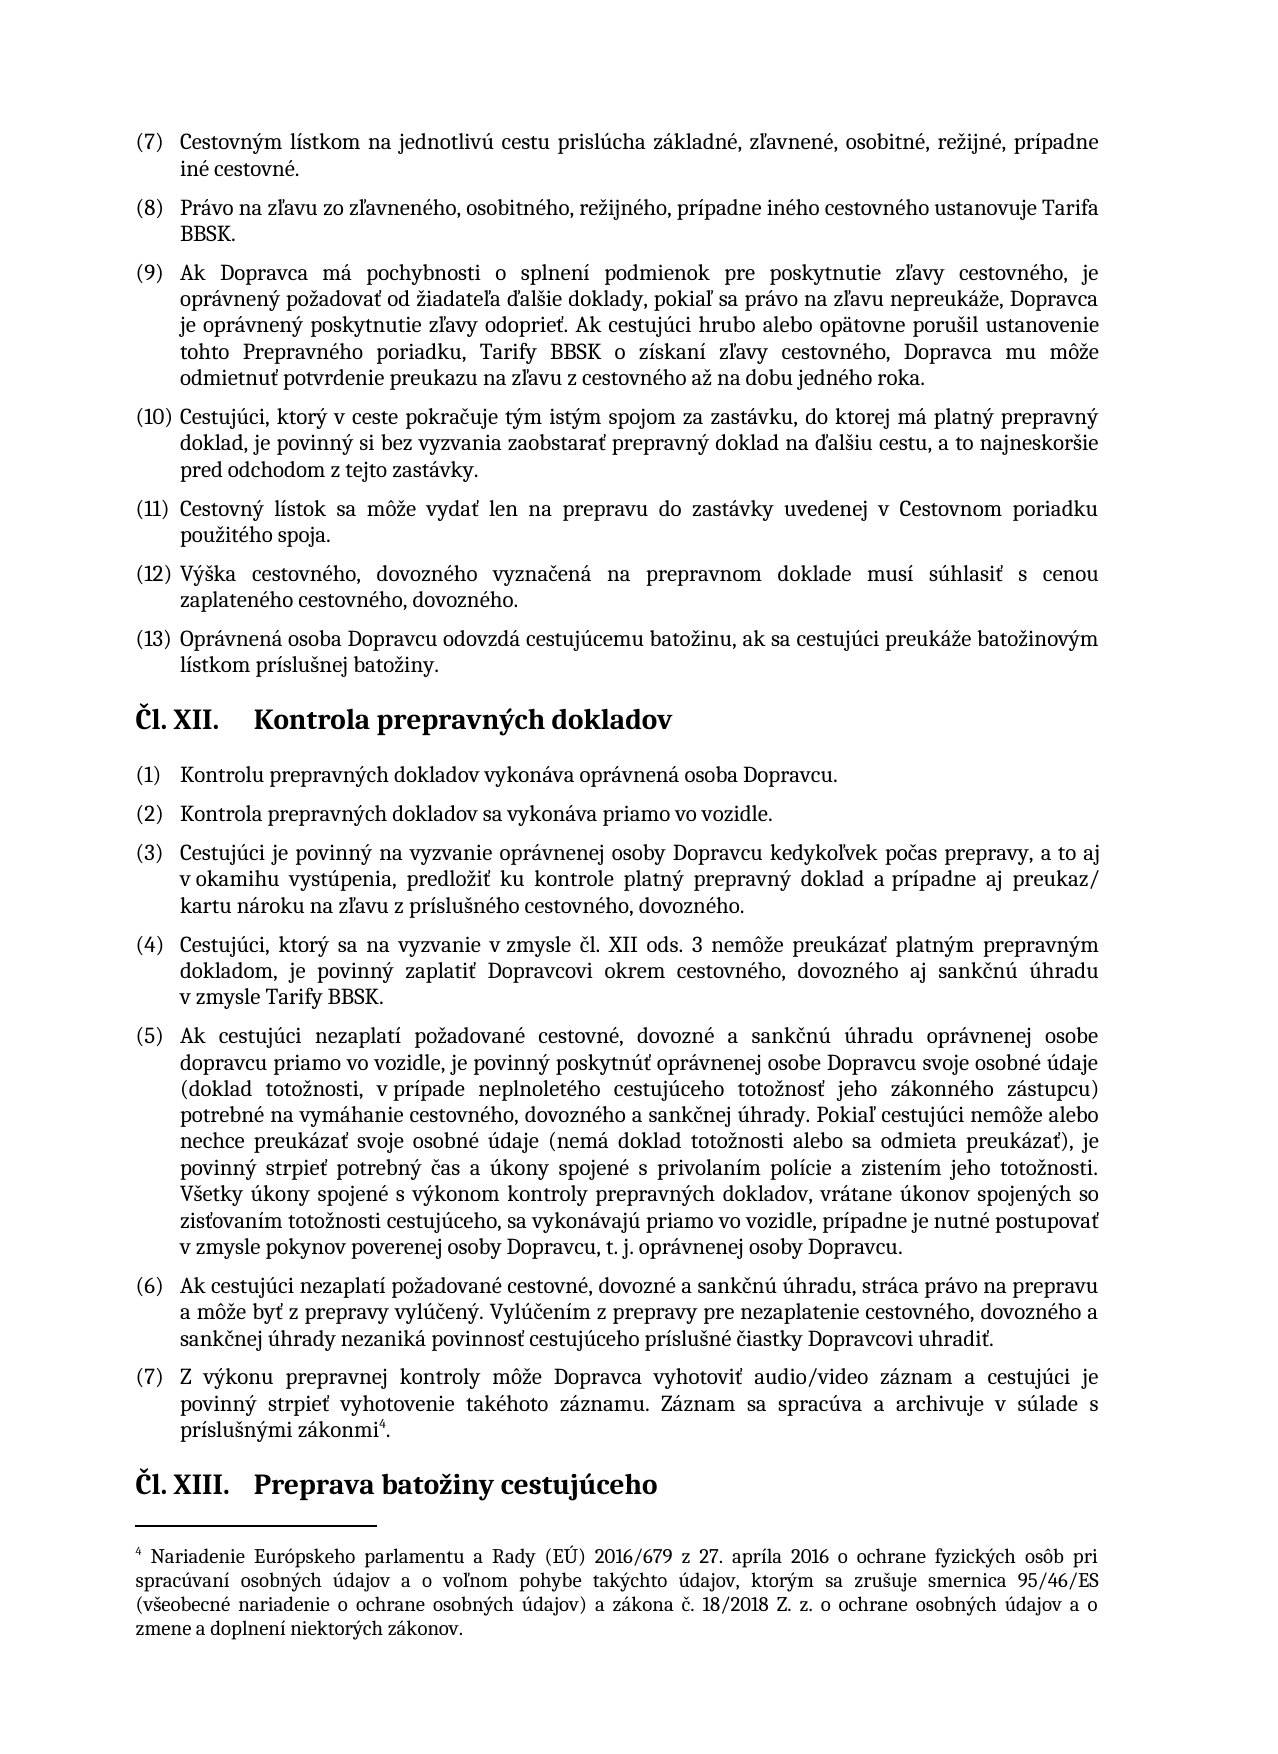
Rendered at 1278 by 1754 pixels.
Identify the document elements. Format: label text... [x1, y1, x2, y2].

list Ak cestujúci nezaplatí požadované cestovné, dovozné a sankčnú úhradu oprávnenej osobe dopravcu priamo vo vozidle, je povinný poskytnúť oprávnenej osobe Dopravcu svoje osobné údaje (doklad totožnosti, v prípade neplnoletého cestujúceho totožnosť jeho zákonného zástupcu) potrebné na vymáhanie cestovného, dovozného a sankčnej úhrady. Pokiaľ cestujúci nemôže alebo nechce preukázať svoje osobné údaje (nemá doklad totožnosti alebo sa odmieta preukázať), je povinný strpieť potrebný čas a úkony spojené s privolaním polície a zistením jeho totožnosti. Všetky úkony spojené s výkonom kontroly prepravných dokladov, vrátane úkonov spojených so zisťovaním totožnosti cestujúceho, sa vykonávajú priamo vo vozidle, prípadne je nutné postupovať v zmysle pokynov poverenej osoby Dopravcu, t. j. oprávnenej osoby Dopravcu. [135, 1023, 1100, 1260]
list Oprávnená osoba Dopravcu odovzdá cestujúcemu batožinu, ak sa cestujúci preukáže batožinovým lístkom príslušnej batožiny. [135, 626, 1100, 678]
list Cestujúci, ktorý v ceste pokračuje tým istým spojom za zastávku, do ktorej má platný prepravný doklad, je povinný si bez vyzvania zaobstarať prepravný doklad na ďalšiu cestu, a to najneskoršie pred odchodom z tejto zastávky. [135, 404, 1100, 483]
list Právo na zľavu zo zľavneného, osobitného, režijného, prípadne iného cestovného ustanovuje Tarifa BBSK. [135, 194, 1100, 247]
list Cestujúci je povinný na vyzvanie oprávnenej osoby Dopravcu kedykoľvek počas prepravy, a to aj v okamihu vystúpenia, predložiť ku kontrole platný prepravný doklad a prípadne aj preukaz/ kartu nároku na zľavu z príslušného cestovného, dovozného. [135, 840, 1100, 919]
list Ak Dopravca má pochybnosti o splnení podmienok pre poskytnutie zľavy cestovného, je oprávnený požadovať od žiadateľa ďalšie doklady, pokiaľ sa právo na zľavu nepreukáže, Dopravca je oprávnený poskytnutie zľavy odoprieť. Ak cestujúci hrubo alebo opätovne porušil ustanovenie tohto Prepravného poriadku, Tarify BBSK o získaní zľavy cestovného, Dopravca mu môže odmietnuť potvrdenie preukazu na zľavu z cestovného až na dobu jedného roka. [135, 259, 1100, 391]
list Kontrolu prepravných dokladov vykonáva oprávnená osoba Dopravcu. [135, 762, 1100, 788]
list Cestovným lístkom na jednotlivú cestu prislúcha základné, zľavnené, osobitné, režijné, prípadne iné cestovné. [135, 129, 1100, 182]
list Cestovný lístok sa môže vydať len na prepravu do zastávky uvedenej v Cestovnom poriadku použitého spoja. [135, 495, 1100, 548]
subtitle Kontrola prepravných dokladov [135, 703, 1100, 737]
subtitle Preprava batožiny cestujúceho [135, 1468, 1100, 1502]
list Z výkonu prepravnej kontroly môže Dopravca vyhotoviť audio/video záznam a cestujúci je povinný strpieť vyhotovenie takéhoto záznamu. Záznam sa spracúva a archivuje v súlade s príslušnými zákonmi. [135, 1364, 1100, 1443]
list Ak cestujúci nezaplatí požadované cestovné, dovozné a sankčnú úhradu, stráca právo na prepravu a môže byť z prepravy vylúčený. Vylúčením z prepravy pre nezaplatenie cestovného, dovozného a sankčnej úhrady nezaniká povinnosť cestujúceho príslušné čiastky Dopravcovi uhradiť. [135, 1273, 1100, 1352]
list Cestujúci, ktorý sa na vyzvanie v zmysle čl. XII ods. 3 nemôže preukázať platným prepravným dokladom, je povinný zaplatiť Dopravcovi okrem cestovného, dovozného aj sankčnú úhradu v zmysle Tarify BBSK. [135, 931, 1100, 1010]
list Výška cestovného, dovozného vyznačená na prepravnom doklade musí súhlasiť s cenou zaplateného cestovného, dovozného. [135, 561, 1100, 613]
list Kontrola prepravných dokladov sa vykonáva priamo vo vozidle. [135, 801, 1100, 827]
